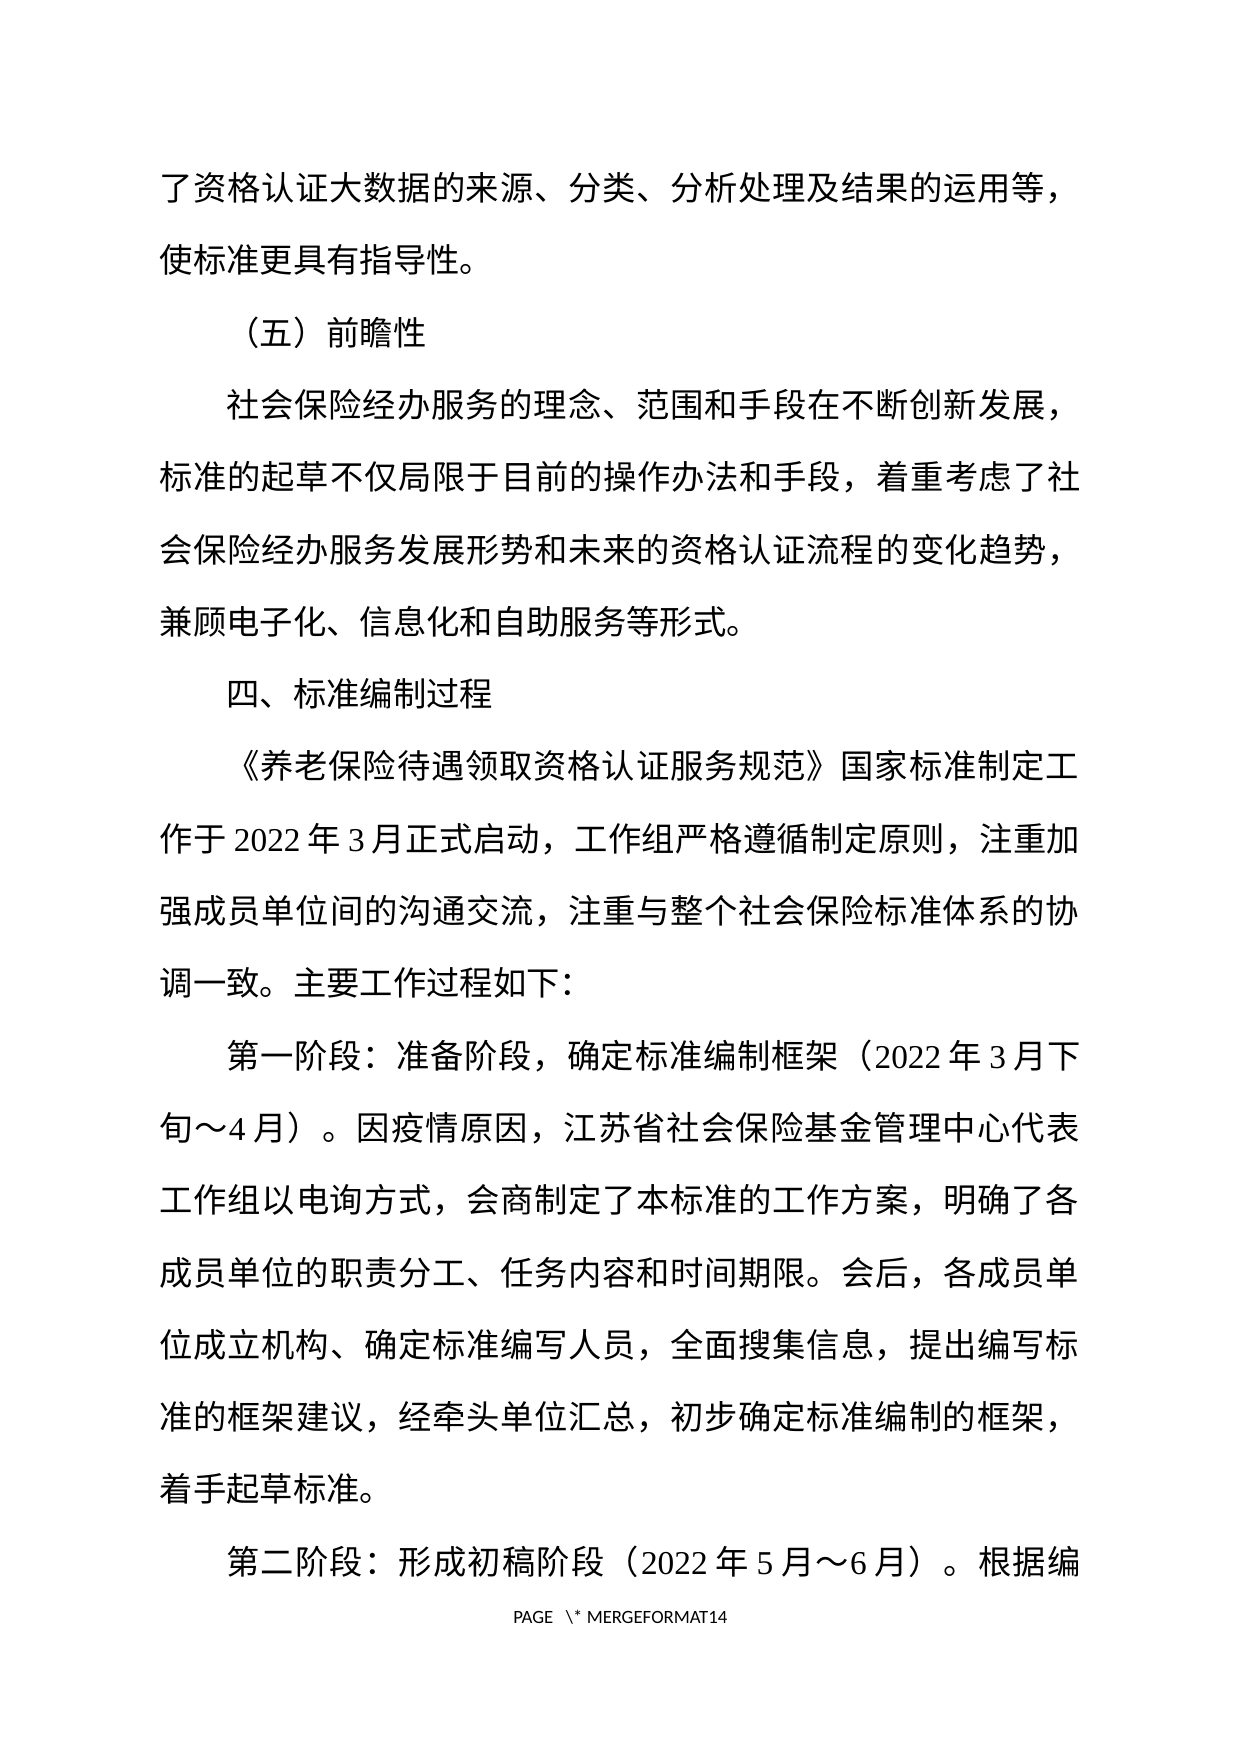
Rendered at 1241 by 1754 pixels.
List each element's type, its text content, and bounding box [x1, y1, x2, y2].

text （五）前瞻性 [159, 307, 1081, 355]
text 社会保险经办服务的理念、范围和手段在不断创新发展，标准的起草不仅局限于目前的操作办法和手段，着重考虑了社会保险经办服务发展形势和未来的资格认证流程的变化趋势，兼顾电子化、信息化和自助服务等形式。 [159, 379, 1081, 644]
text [159, 1536, 1081, 1584]
text 四、标准编制过程 [159, 668, 1081, 716]
text 《养老保险待遇领取资格认证服务规范》国家标准制定工作于2022年3月正式启动，工作组严格遵循制定原则，注重加强成员单位间的沟通交流，注重与整个社会保险标准体系的协调一致。主要工作过程如下： [159, 740, 1081, 1005]
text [159, 162, 1081, 282]
text 第一阶段：准备阶段，确定标准编制框架（2022年3月下旬～4月）。因疫情原因，江苏省社会保险基金管理中心代表工作组以电询方式，会商制定了本标准的工作方案，明确了各成员单位的职责分工、任务内容和时间期限。会后，各成员单位成立机构、确定标准编写人员，全面搜集信息，提出编写标准的框架建议，经牵头单位汇总，初步确定标准编制的框架，着手起草标准。 [159, 1029, 1081, 1511]
